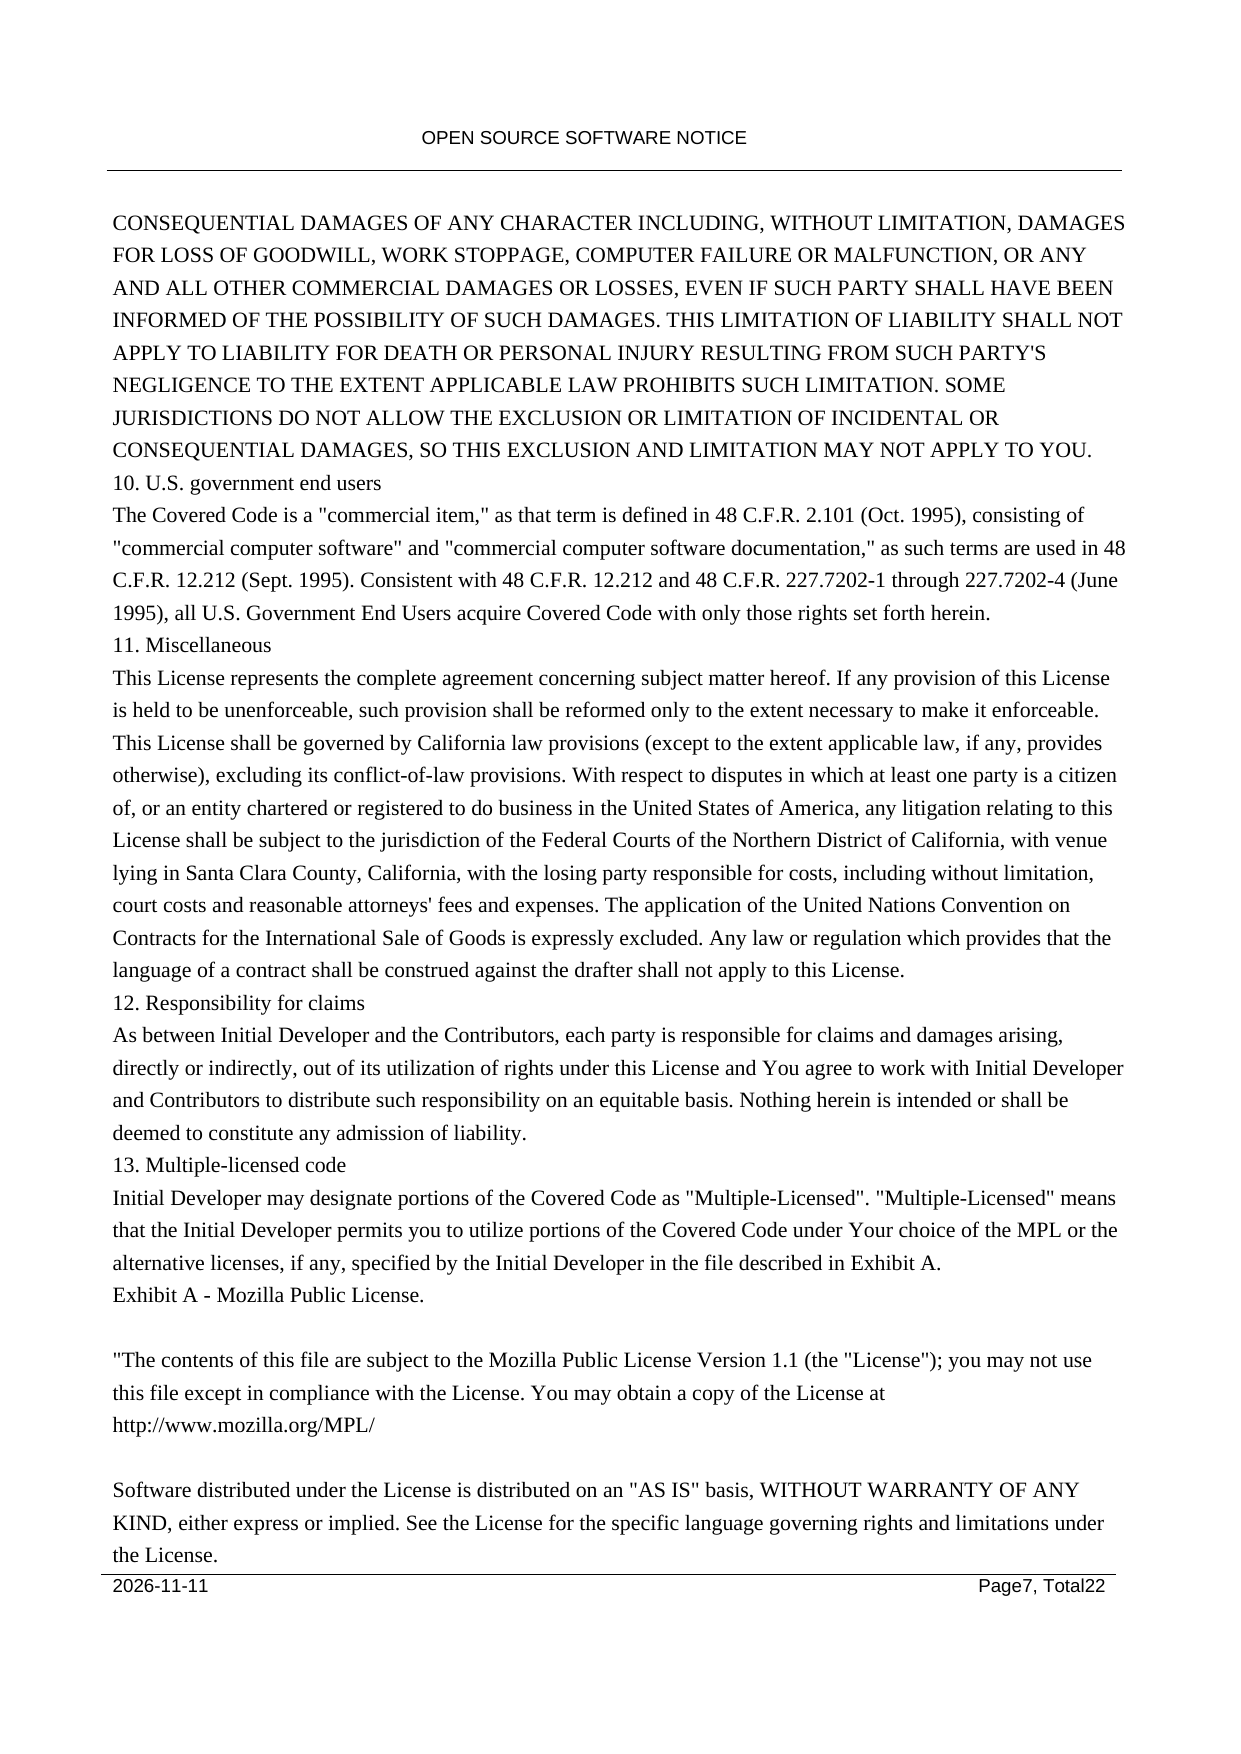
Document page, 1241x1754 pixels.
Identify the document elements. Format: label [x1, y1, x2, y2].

text [112, 206, 1128, 1571]
